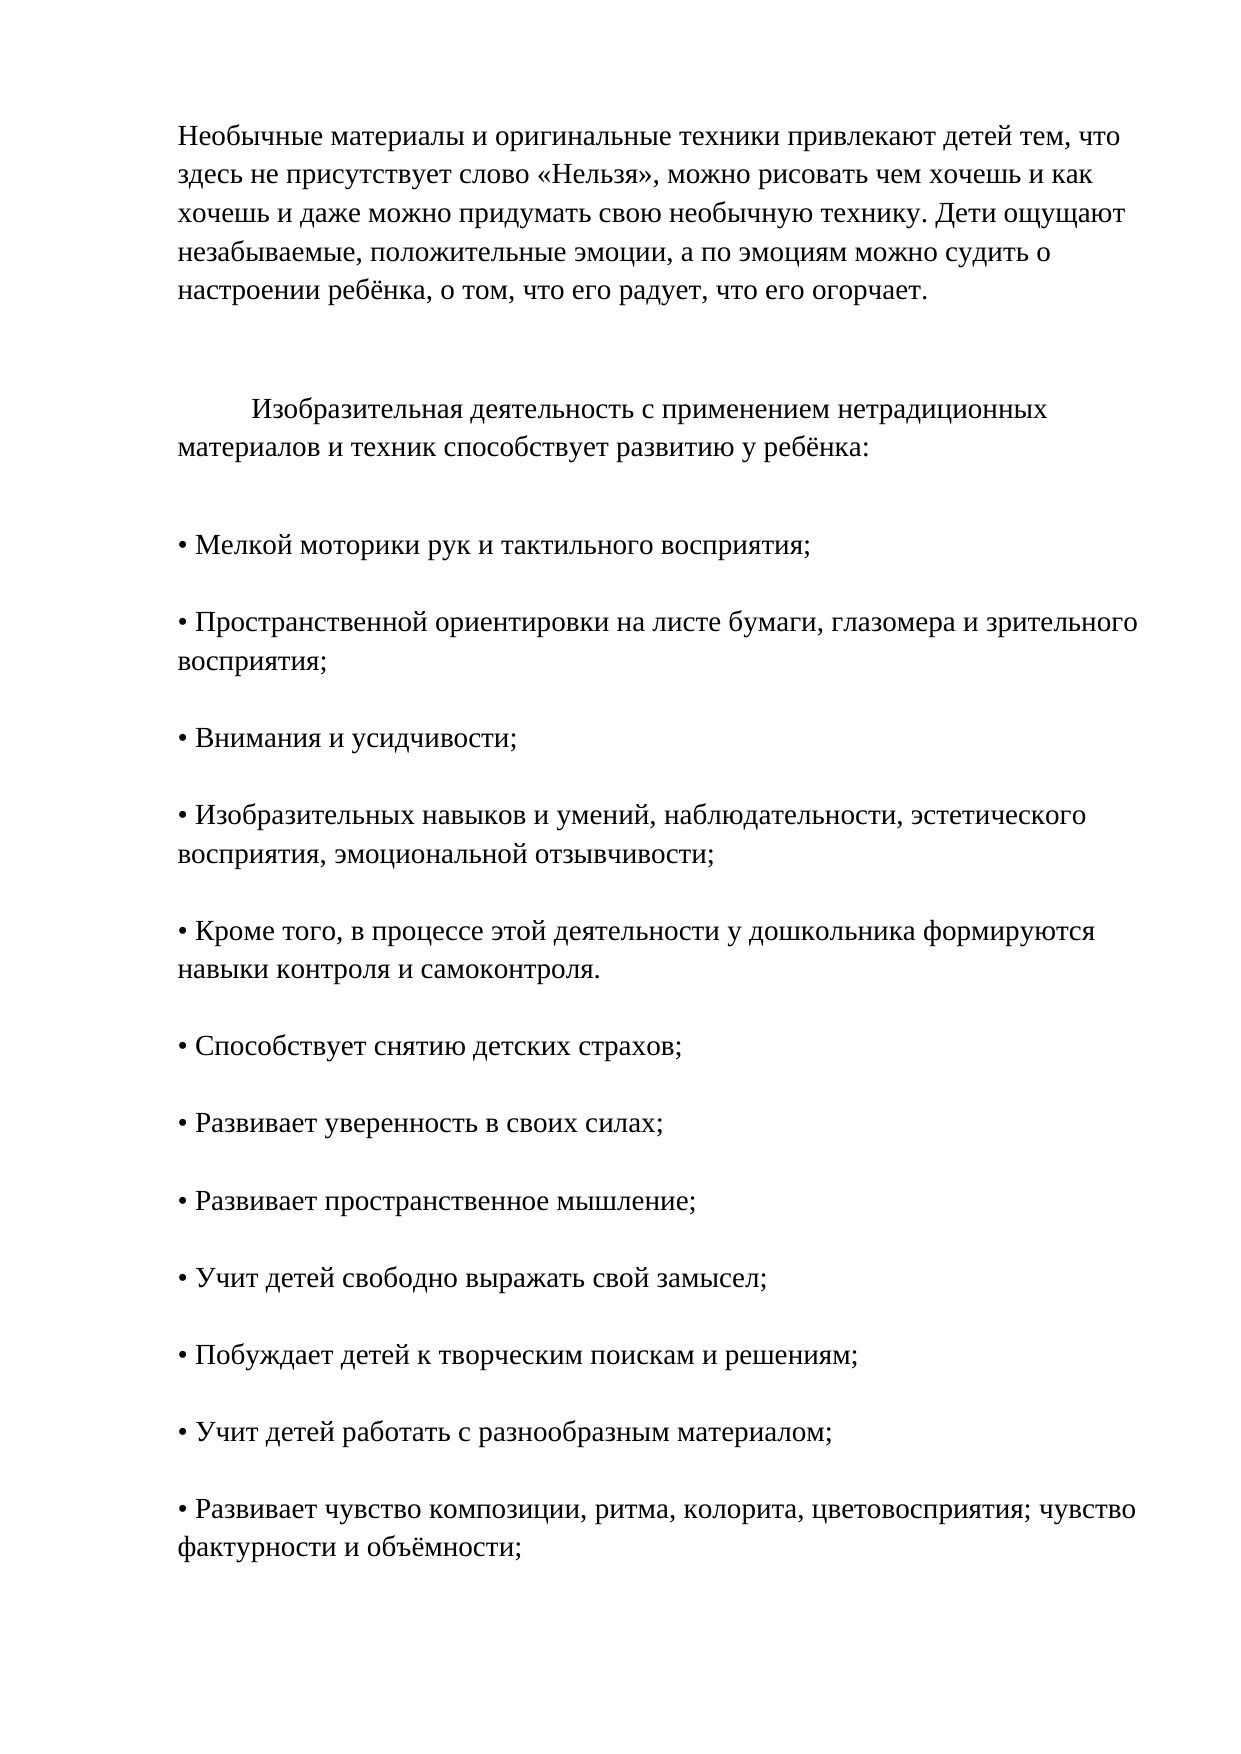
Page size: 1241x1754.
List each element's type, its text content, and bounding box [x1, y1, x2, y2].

text • Побуждает детей к творческим поискам и решениям; [177, 1337, 1152, 1370]
text • Развивает уверенность в своих силах; [177, 1106, 1152, 1139]
text Изобразительная деятельность с применением нетрадиционных материалов и техник способствует развитию у ребёнка: [177, 391, 1152, 463]
text • Пространственной ориентировки на листе бумаги, глазомера и зрительного восприятия; [177, 604, 1152, 677]
text • Мелкой моторики рук и тактильного восприятия; [177, 527, 1152, 561]
text • Развивает пространственное мышление; [177, 1183, 1152, 1216]
text • Учит детей свободно выражать свой замысел; [177, 1260, 1152, 1293]
text • Внимания и усидчивости; [177, 720, 1152, 754]
text • Учит детей работать с разнообразным материалом; [177, 1414, 1152, 1447]
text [177, 118, 1152, 306]
text • Кроме того, в процессе этой деятельности у дошкольника формируются навыки контроля и самоконтроля. [177, 913, 1152, 985]
text • Развивает чувство композиции, ритма, колорита, цветовосприятия; чувство фактурности и объёмности; [177, 1491, 1152, 1563]
text • Способствует снятию детских страхов; [177, 1028, 1152, 1062]
text • Изобразительных навыков и умений, наблюдательности, эстетического восприятия, эмоциональной отзывчивости; [177, 797, 1152, 869]
